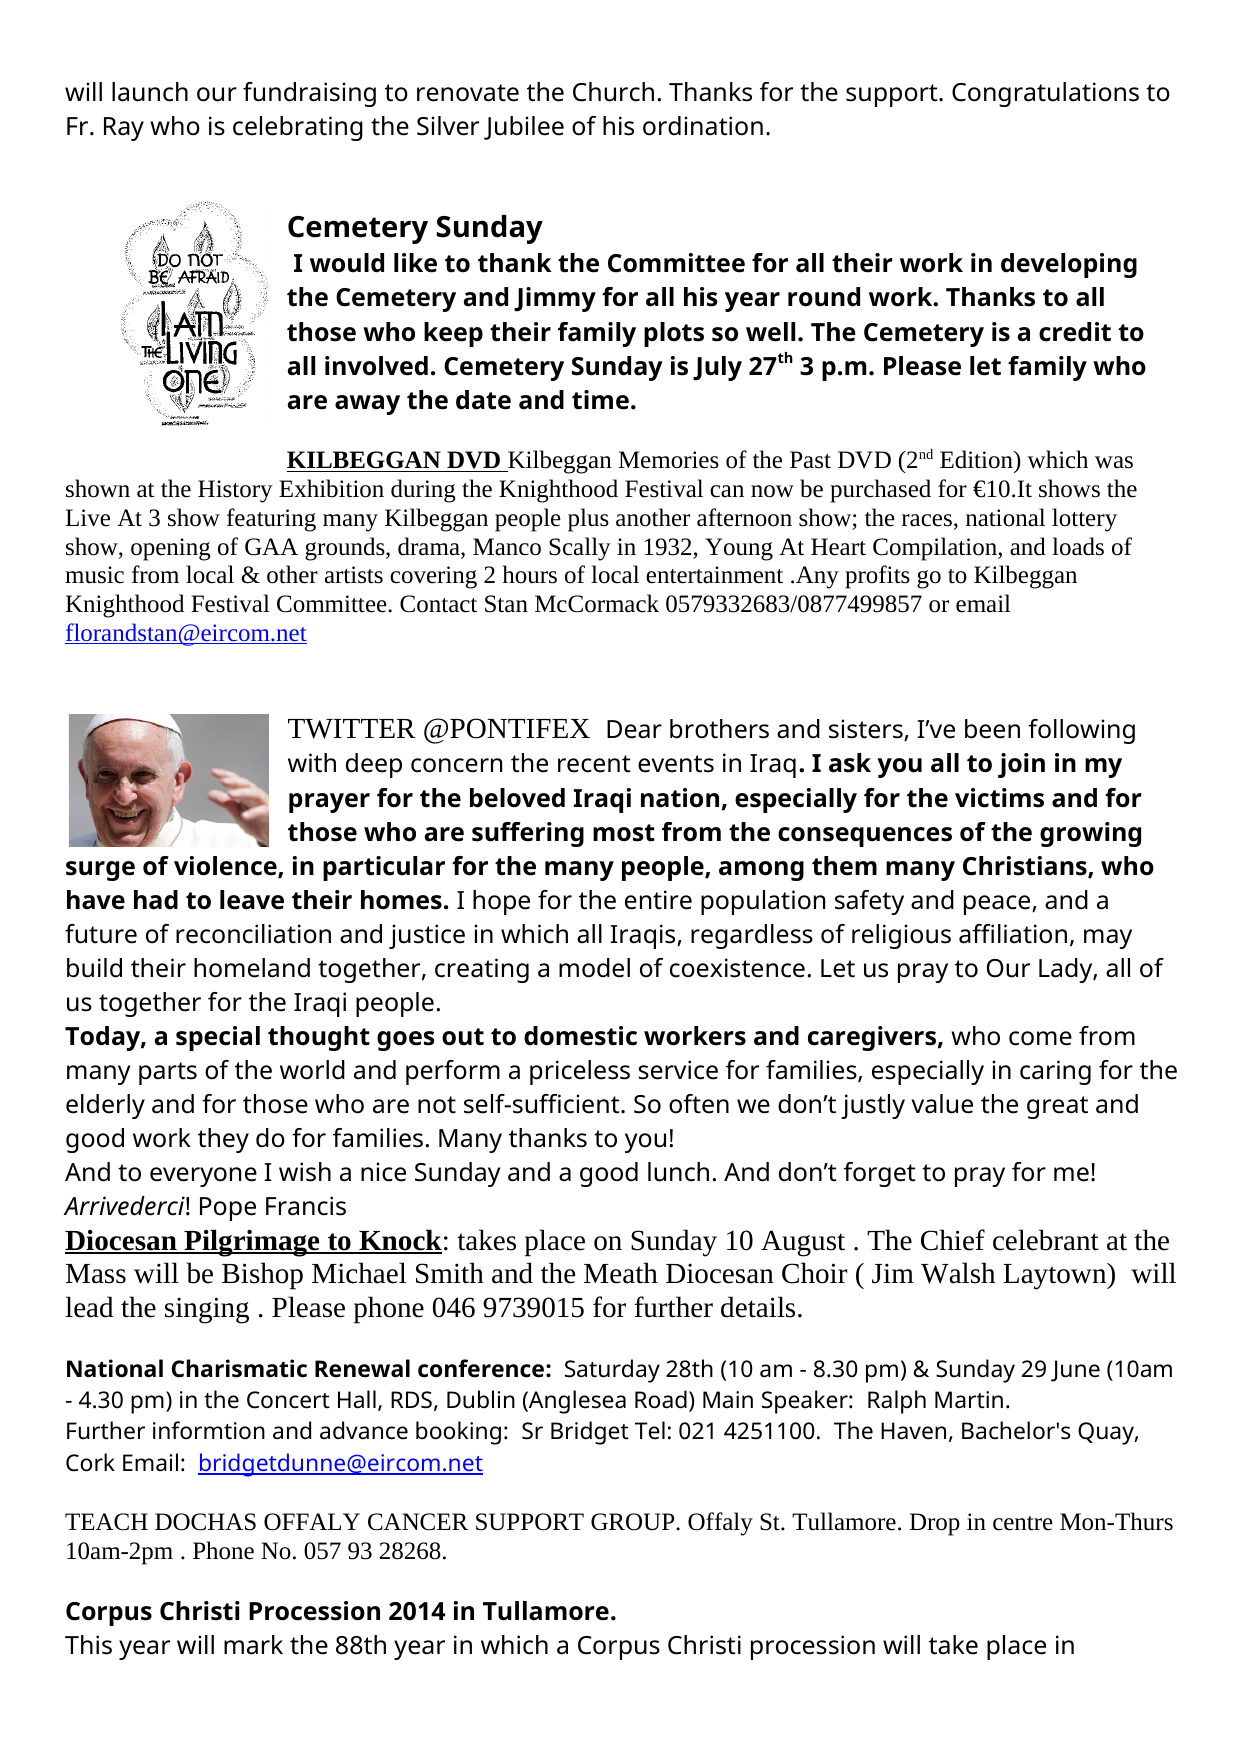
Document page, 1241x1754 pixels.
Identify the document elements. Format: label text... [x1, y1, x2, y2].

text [65, 75, 1181, 143]
text And to everyone I wish a nice Sunday and a good lunch. And don’t forget to pray for me! Arrivederci! Pope Francis [65, 1155, 1181, 1223]
text Further informtion and advance booking: Sr Bridget Tel: 021 4251100. The Haven, Bachelor's Quay, Cork Email: bridgetdunne@eircom.net [65, 1415, 1181, 1478]
picture [68, 712, 269, 847]
text KILBEGGAN DVD Kilbeggan Memories of the Past DVD (2nd Edition) which was shown at the History Exhibition during the Knighthood Festival can now be purchased for €10.It shows the Live At 3 show featuring many Kilbeggan people plus another afternoon show; the races, national lottery show, opening of GAA grounds, drama, Manco Scally in 1932, Young At Heart Compilation, and loads of music from local & other artists covering 2 hours of local entertainment .Any profits go to Kilbeggan Knighthood Festival Committee. Contact Stan McCormack 0579332683/0877499857 or email florandstan@eircom.net [65, 446, 1181, 647]
text TEACH DOCHAS OFFALY CANCER SUPPORT GROUP. Offaly St. Tullamore. Drop in centre Mon-Thurs 10am-2pm . Phone No. 057 93 28268. [65, 1507, 1181, 1564]
text Cemetery Sunday [124, 206, 1181, 246]
text National Charismatic Renewal conference: Saturday 28th (10 am - 8.30 pm) & Sunday 29 June (10am - 4.30 pm) in the Concert Hall, RDS, Dublin (Anglesea Road) Main Speaker: Ralph Martin. [65, 1353, 1181, 1415]
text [65, 1594, 1181, 1662]
text TWITTER @PONTIFEX Dear brothers and sisters, I’ve been following with deep concern the recent events in Iraq. I ask you all to join in my prayer for the beloved Iraqi nation, especially for the victims and for those who are suffering most from the consequences of the growing surge of violence, in particular for the many people, among them many Christians, who have had to leave their homes. I hope for the entire population safety and peace, and a future of reconciliation and justice in which all Iraqis, regardless of religious affiliation, may build their homeland together, creating a model of coexistence. Let us pray to Our Lady, all of us together for the Iraqi people. [65, 712, 1181, 1019]
picture [120, 200, 268, 426]
text I would like to thank the Committee for all their work in developing the Cemetery and Jimmy for all his year round work. Thanks to all those who keep their family plots so well. The Cemetery is a credit to all involved. Cemetery Sunday is July 27th 3 p.m. Please let family who are away the date and time. [124, 246, 1181, 416]
text Today, a special thought goes out to domestic workers and caregivers, who come from many parts of the world and perform a priceless service for families, especially in caring for the elderly and for those who are not self-sufficient. So often we don’t justly value the great and good work they do for families. Many thanks to you! [65, 1019, 1181, 1155]
text Diocesan Pilgrimage to Knock: takes place on Sunday 10 August . The Chief celebrant at the Mass will be Bishop Michael Smith and the Meath Diocesan Choir ( Jim Walsh Laytown) will lead the singing . Please phone 046 9739015 for further details. [65, 1223, 1181, 1324]
